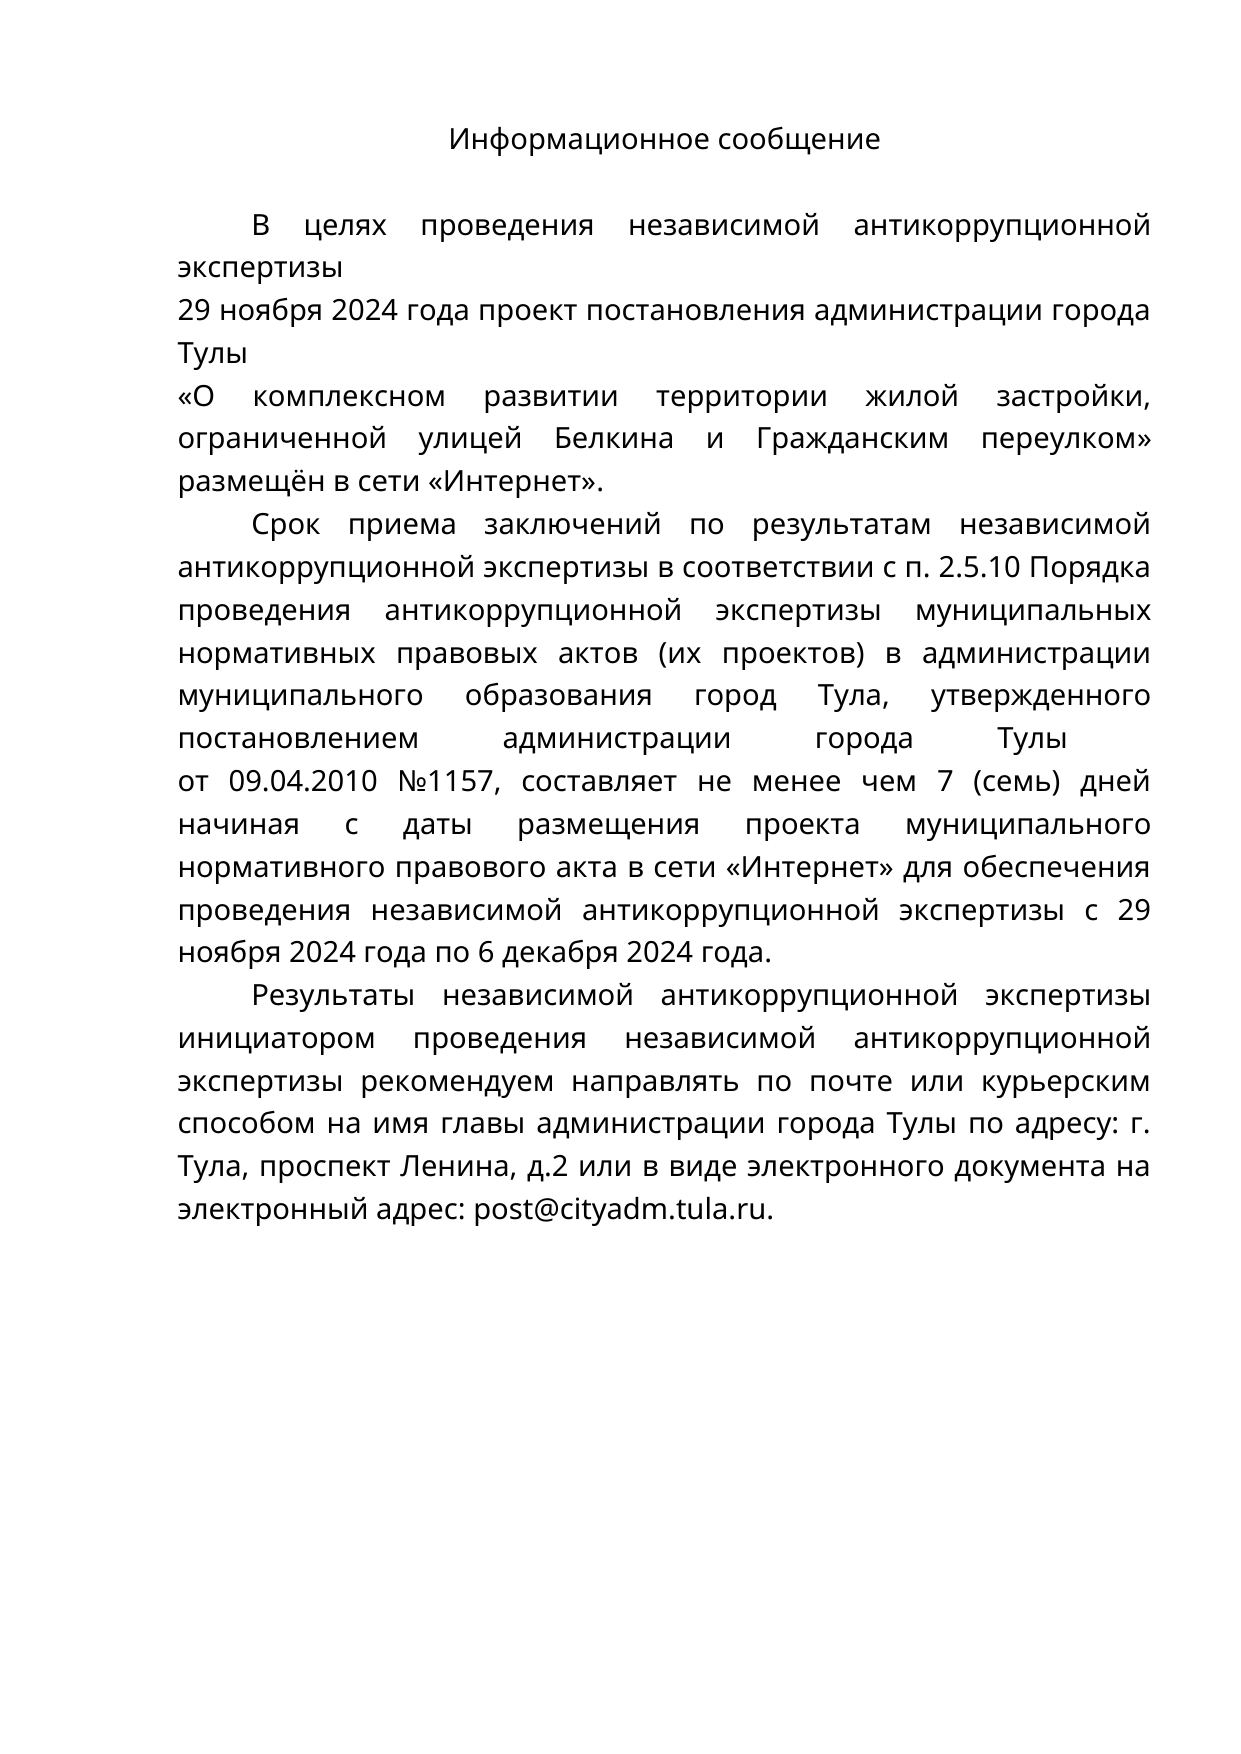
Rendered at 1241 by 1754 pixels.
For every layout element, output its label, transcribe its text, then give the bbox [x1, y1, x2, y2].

text В целях проведения независимой антикоррупционной экспертизы 29 ноября 2024 года проект постановления администрации города Тулы «О комплексном развитии территории жилой застройки, ограниченной улицей Белкина и Гражданским переулком» размещён в сети «Интернет». [177, 204, 1152, 500]
text Результаты независимой антикоррупционной экспертизы инициатором проведения независимой антикоррупционной экспертизы рекомендуем направлять по почте или курьерским способом на имя главы администрации города Тулы по адресу: г. Тула, проспект Ленина, д.2 или в виде электронного документа на электронный адрес: post@cityadm.tula.ru. [177, 974, 1152, 1228]
text Информационное сообщение [177, 118, 1152, 158]
text Срок приема заключений по результатам независимой антикоррупционной экспертизы в соответствии с п. 2.5.10 Порядка проведения антикоррупционной экспертизы муниципальных нормативных правовых актов (их проектов) в администрации муниципального образования город Тула, утвержденного постановлением администрации города Тулы от 09.04.2010 №1157, составляет не менее чем 7 (семь) дней начиная с даты размещения проекта муниципального нормативного правового акта в сети «Интернет» для обеспечения проведения независимой антикоррупционной экспертизы с 29 ноября 2024 года по 6 декабря 2024 года. [177, 503, 1152, 971]
